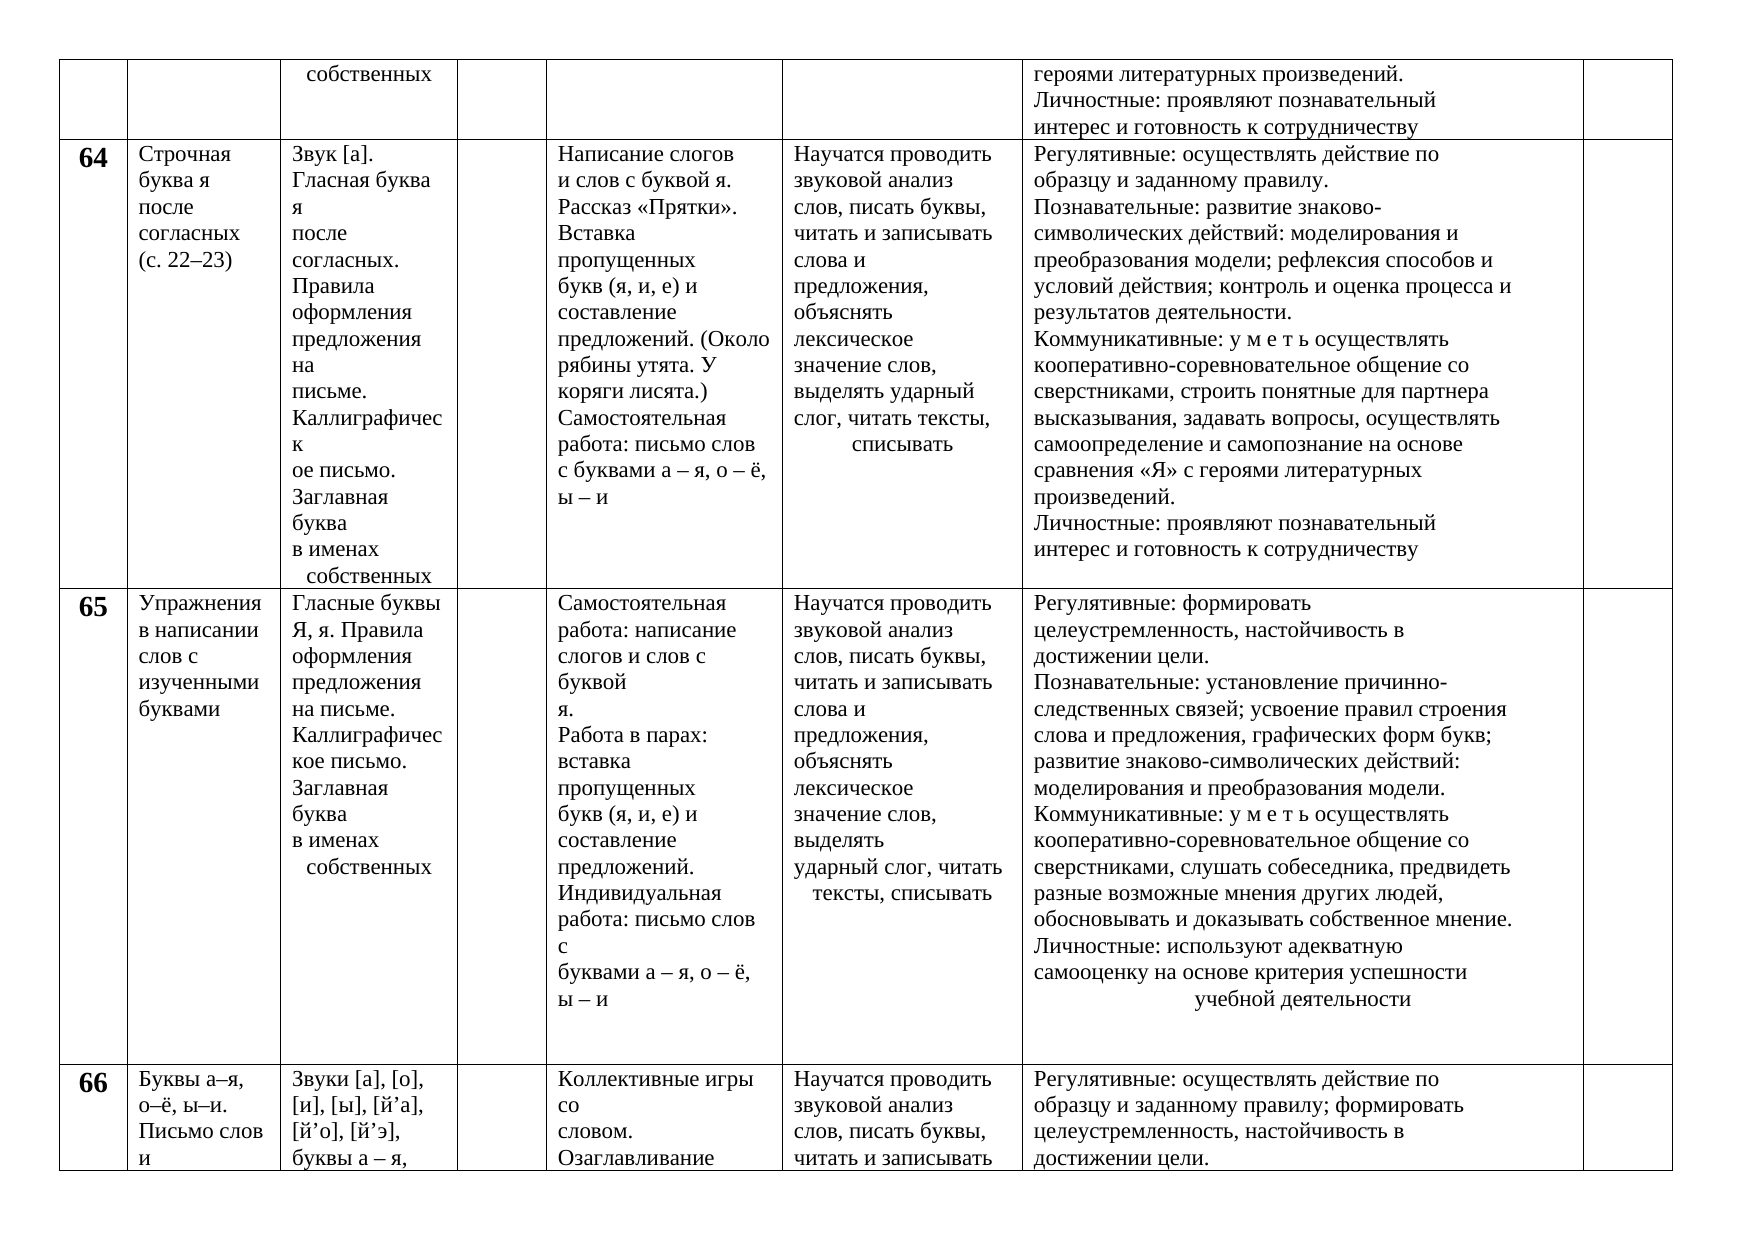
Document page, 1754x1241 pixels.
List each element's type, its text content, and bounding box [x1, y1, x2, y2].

table_cell 65 [60, 589, 127, 1064]
table_cell Регулятивные: осуществлять действие по образцу и заданному правилу. Познавательные: развитие знаково- символических действий: моделирования и преобразования модели; рефлексия способов и условий действия; контроль и оценка процесса и результатов деятельности. Коммуникативные: у м е т ь осуществлять кооперативно-соревновательное общение со сверстниками, строить понятные для партнера высказывания, задавать вопросы, осуществлять самоопределение и самопознание на основе сравнения «Я» с героями литературных произведений. Личностные: проявляют познавательный интерес и готовность к сотрудничеству [1023, 140, 1583, 588]
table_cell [281, 1065, 457, 1170]
table_cell Регулятивные: формировать целеустремленность, настойчивость в достижении цели. Познавательные: установление причинно- следственных связей; усвоение правил строения слова и предложения, графических форм букв; развитие знаково-символических действий: моделирования и преобразования модели. Коммуникативные: у м е т ь осуществлять кооперативно-соревновательное общение со сверстниками, слушать собеседника, предвидеть разные возможные мнения других людей, обосновывать и доказывать собственное мнение. Личностные: используют адекватную самооценку на основе критерия успешности учебной деятельности [1023, 589, 1583, 1064]
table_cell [547, 1065, 782, 1170]
table_cell [1584, 1065, 1672, 1170]
table_cell [458, 140, 546, 588]
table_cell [128, 1065, 280, 1170]
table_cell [281, 60, 457, 139]
table_cell 64 [60, 140, 127, 588]
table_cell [547, 60, 782, 139]
table_cell [1584, 140, 1672, 588]
table_cell [1584, 60, 1672, 139]
table_cell Написание слогов и слов с буквой я. Рассказ «Прятки». Вставка пропущенных букв (я, и, е) и составление предложений. (Около рябины утята. У коряги лисята.) Самостоятельная работа: письмо слов с буквами а – я, о – ё, ы – и [547, 140, 782, 588]
table_cell Гласные буквы Я, я. Правила оформления предложения на письме. Каллиграфичес кое письмо. Заглавная буква в именах собственных [281, 589, 457, 1064]
table_cell [458, 1065, 546, 1170]
table_cell 63 [60, 60, 127, 139]
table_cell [128, 60, 280, 139]
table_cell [783, 1065, 1022, 1170]
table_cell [1023, 1065, 1583, 1170]
table_cell Упражнения в написании слов с изученными буквами [128, 589, 280, 1064]
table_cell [1023, 60, 1583, 139]
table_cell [783, 60, 1022, 139]
table_cell Строчная буква я после согласных (с. 22–23) [128, 140, 280, 588]
table_cell [458, 589, 546, 1064]
table_cell 66 [60, 1065, 127, 1170]
table_cell Самостоятельная работа: написание слогов и слов с буквой я. Работа в парах: вставка пропущенных букв (я, и, е) и составление предложений. Индивидуальная работа: письмо слов с буквами а – я, о – ё, ы – и [547, 589, 782, 1064]
table_cell [1584, 589, 1672, 1064]
table_cell Звук [а]. Гласная буква я после согласных. Правила оформления предложения на письме. Каллиграфическ ое письмо. Заглавная буква в именах собственных [281, 140, 457, 588]
table_cell [458, 60, 546, 139]
